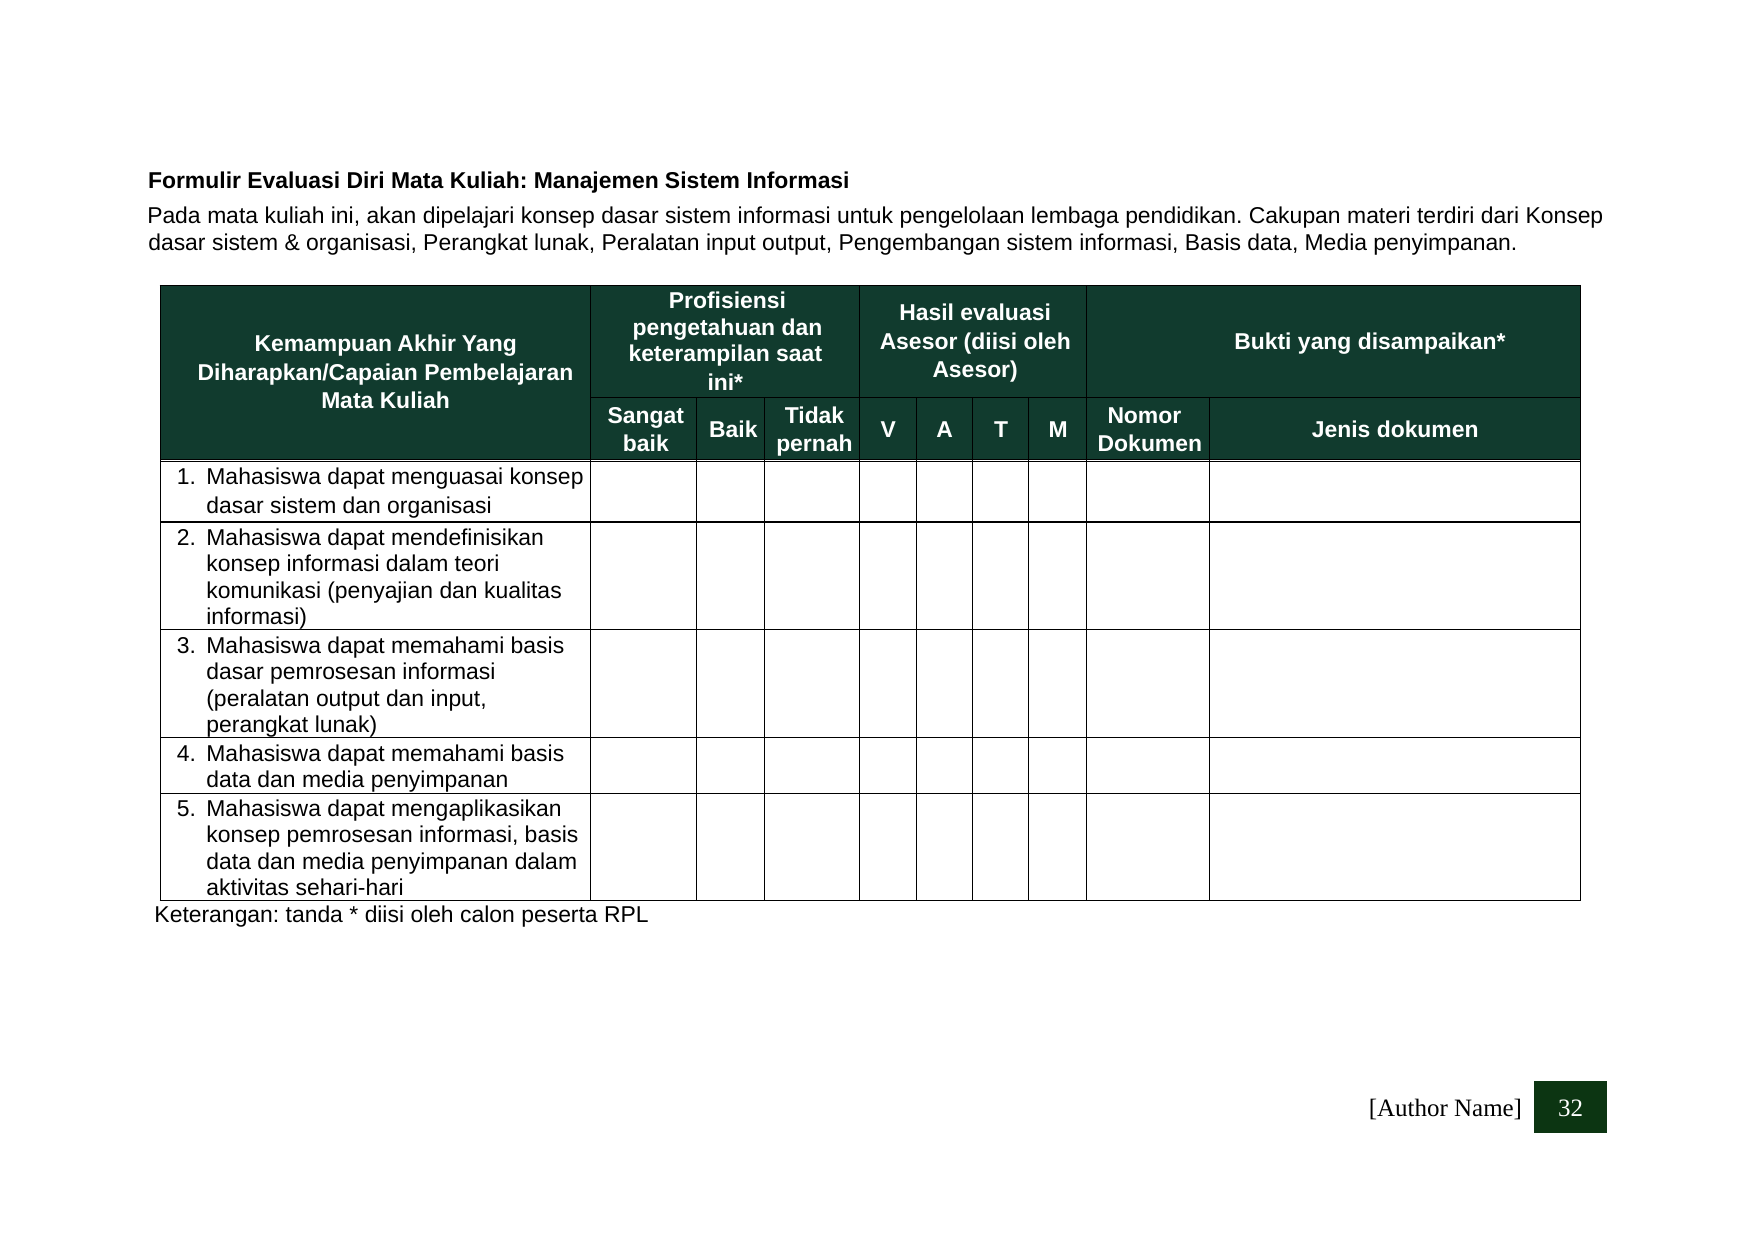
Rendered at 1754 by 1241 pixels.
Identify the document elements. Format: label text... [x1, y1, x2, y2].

table_cell [1029, 630, 1086, 737]
table_cell [1087, 630, 1209, 737]
table_cell V [860, 398, 916, 459]
table_cell M [1029, 398, 1086, 459]
table_cell [973, 794, 1028, 900]
table_cell [765, 630, 859, 737]
table_cell [1087, 738, 1209, 792]
table_header [1087, 286, 1209, 397]
table_cell [860, 794, 916, 900]
table_cell [1210, 794, 1580, 900]
table_cell [1210, 738, 1580, 792]
table_cell [591, 738, 696, 792]
text Keterangan: tanda * diisi oleh calon peserta RPL [148, 901, 1607, 928]
table_cell [973, 523, 1028, 629]
table_cell [765, 738, 859, 792]
table_cell Baik [697, 398, 764, 459]
subtitle Formulir Evaluasi Diri Mata Kuliah: Manajemen Sistem Informasi [148, 167, 1607, 193]
table_cell [697, 630, 764, 737]
table_header Bukti yang disampaikan* [1209, 286, 1580, 397]
table_cell [973, 738, 1028, 792]
table_cell [917, 630, 972, 737]
table_cell Mahasiswa dapat menguasai konsep dasar sistem dan organisasi [161, 462, 590, 521]
table_cell [765, 794, 859, 900]
table_header Profisiensi pengetahuan dan keterampilan saat ini* [591, 286, 859, 397]
table_cell [860, 630, 916, 737]
table_cell [917, 462, 972, 521]
table_cell [765, 462, 859, 521]
table_cell [860, 523, 916, 629]
table_cell Mahasiswa dapat memahami basis data dan media penyimpanan [161, 738, 590, 792]
table_cell Mahasiswa dapat mendefinisikan konsep informasi dalam teori komunikasi (penyajian dan kualitas informasi) [161, 523, 590, 629]
table_cell [697, 523, 764, 629]
table_cell [1029, 738, 1086, 792]
table_cell T [973, 398, 1028, 459]
table_cell Tidak pernah [765, 398, 859, 459]
table_cell [591, 523, 696, 629]
table_cell [973, 630, 1028, 737]
table_cell Mahasiswa dapat mengaplikasikan konsep pemrosesan informasi, basis data dan media penyimpanan dalam aktivitas sehari-hari [161, 794, 590, 900]
text Pada mata kuliah ini, akan dipelajari konsep dasar sistem informasi untuk pengelolaan lembaga pendidikan. Cakupan materi terdiri dari Konsep dasar sistem & organisasi, Perangkat lunak, Peralatan input output, Pengembangan sistem informasi, Basis data, Media penyimpanan. [147, 202, 1605, 256]
table_cell [973, 462, 1028, 521]
table_cell [860, 738, 916, 792]
table_cell [917, 523, 972, 629]
table_cell A [917, 398, 972, 459]
table_cell [1210, 630, 1580, 737]
table_cell [1087, 462, 1209, 521]
table_cell [1029, 794, 1086, 900]
table_cell [697, 462, 764, 521]
table_cell [1029, 462, 1086, 521]
table_cell [765, 523, 859, 629]
table_cell [1210, 523, 1580, 629]
table_cell Mahasiswa dapat memahami basis dasar pemrosesan informasi (peralatan output dan input, perangkat lunak) [161, 630, 590, 737]
table_cell [1087, 523, 1209, 629]
table_cell [917, 738, 972, 792]
table_cell [860, 462, 916, 521]
table_cell [697, 794, 764, 900]
table_cell Jenis dokumen [1210, 398, 1580, 459]
table_cell [591, 630, 696, 737]
table_cell [1029, 523, 1086, 629]
table_cell [917, 794, 972, 900]
table_cell Sangat baik [591, 398, 696, 459]
table_cell [591, 462, 696, 521]
table_cell [1087, 794, 1209, 900]
table_cell Nomor Dokumen [1087, 398, 1209, 459]
table_header Kemampuan Akhir Yang Diharapkan/Capaian Pembelajaran Mata Kuliah [161, 286, 590, 459]
table_cell [591, 794, 696, 900]
table_cell [1210, 462, 1580, 521]
table_header Hasil evaluasi Asesor (diisi oleh Asesor) [860, 286, 1086, 397]
table_cell [697, 738, 764, 792]
